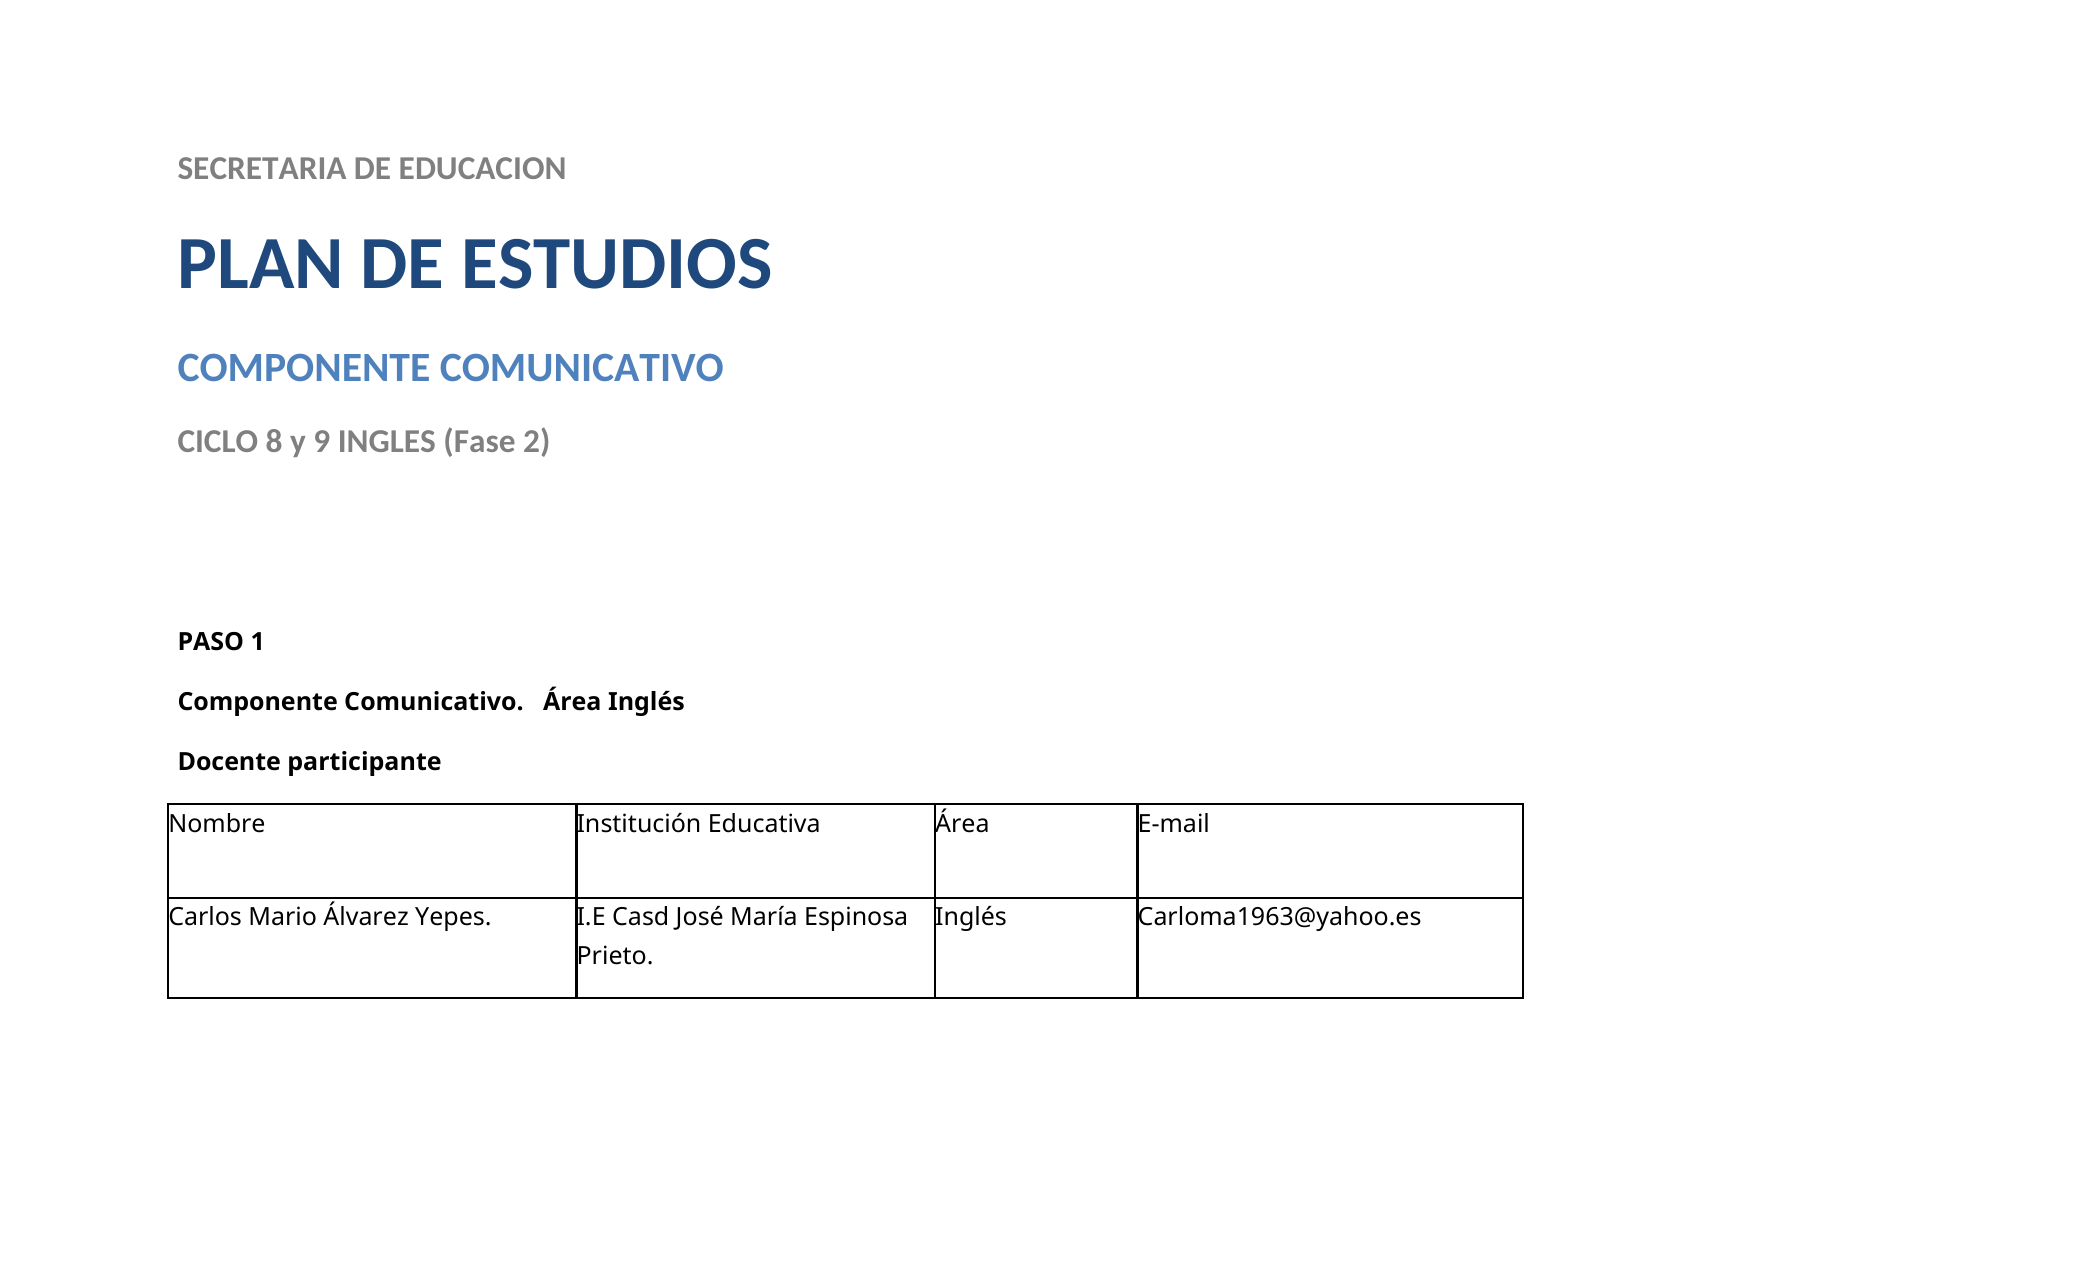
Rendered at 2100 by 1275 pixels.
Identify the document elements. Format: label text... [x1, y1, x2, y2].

table_cell Carloma1963@yahoo.es [1139, 899, 1522, 997]
table_header Área [936, 805, 1136, 897]
table_cell I.E Casd José María Espinosa Prieto. [578, 899, 934, 997]
text CICLO 8 y 9 INGLES (Fase 2) [177, 421, 1923, 461]
text PLAN DE ESTUDIOS [177, 215, 1923, 307]
table_cell Carlos Mario Álvarez Yepes. [169, 899, 575, 997]
text PASO 1 [177, 623, 1923, 657]
text Componente Comunicativo. Área Inglés [177, 683, 1923, 717]
table_header Nombre [169, 805, 575, 897]
table_header E-mail [1139, 805, 1522, 897]
table_header Institución Educativa [578, 805, 934, 897]
text Docente participante [177, 743, 1923, 777]
table_cell Inglés [936, 899, 1136, 997]
text SECRETARIA DE EDUCACION [177, 148, 1923, 188]
text COMPONENTE COMUNICATIVO [177, 341, 1923, 392]
